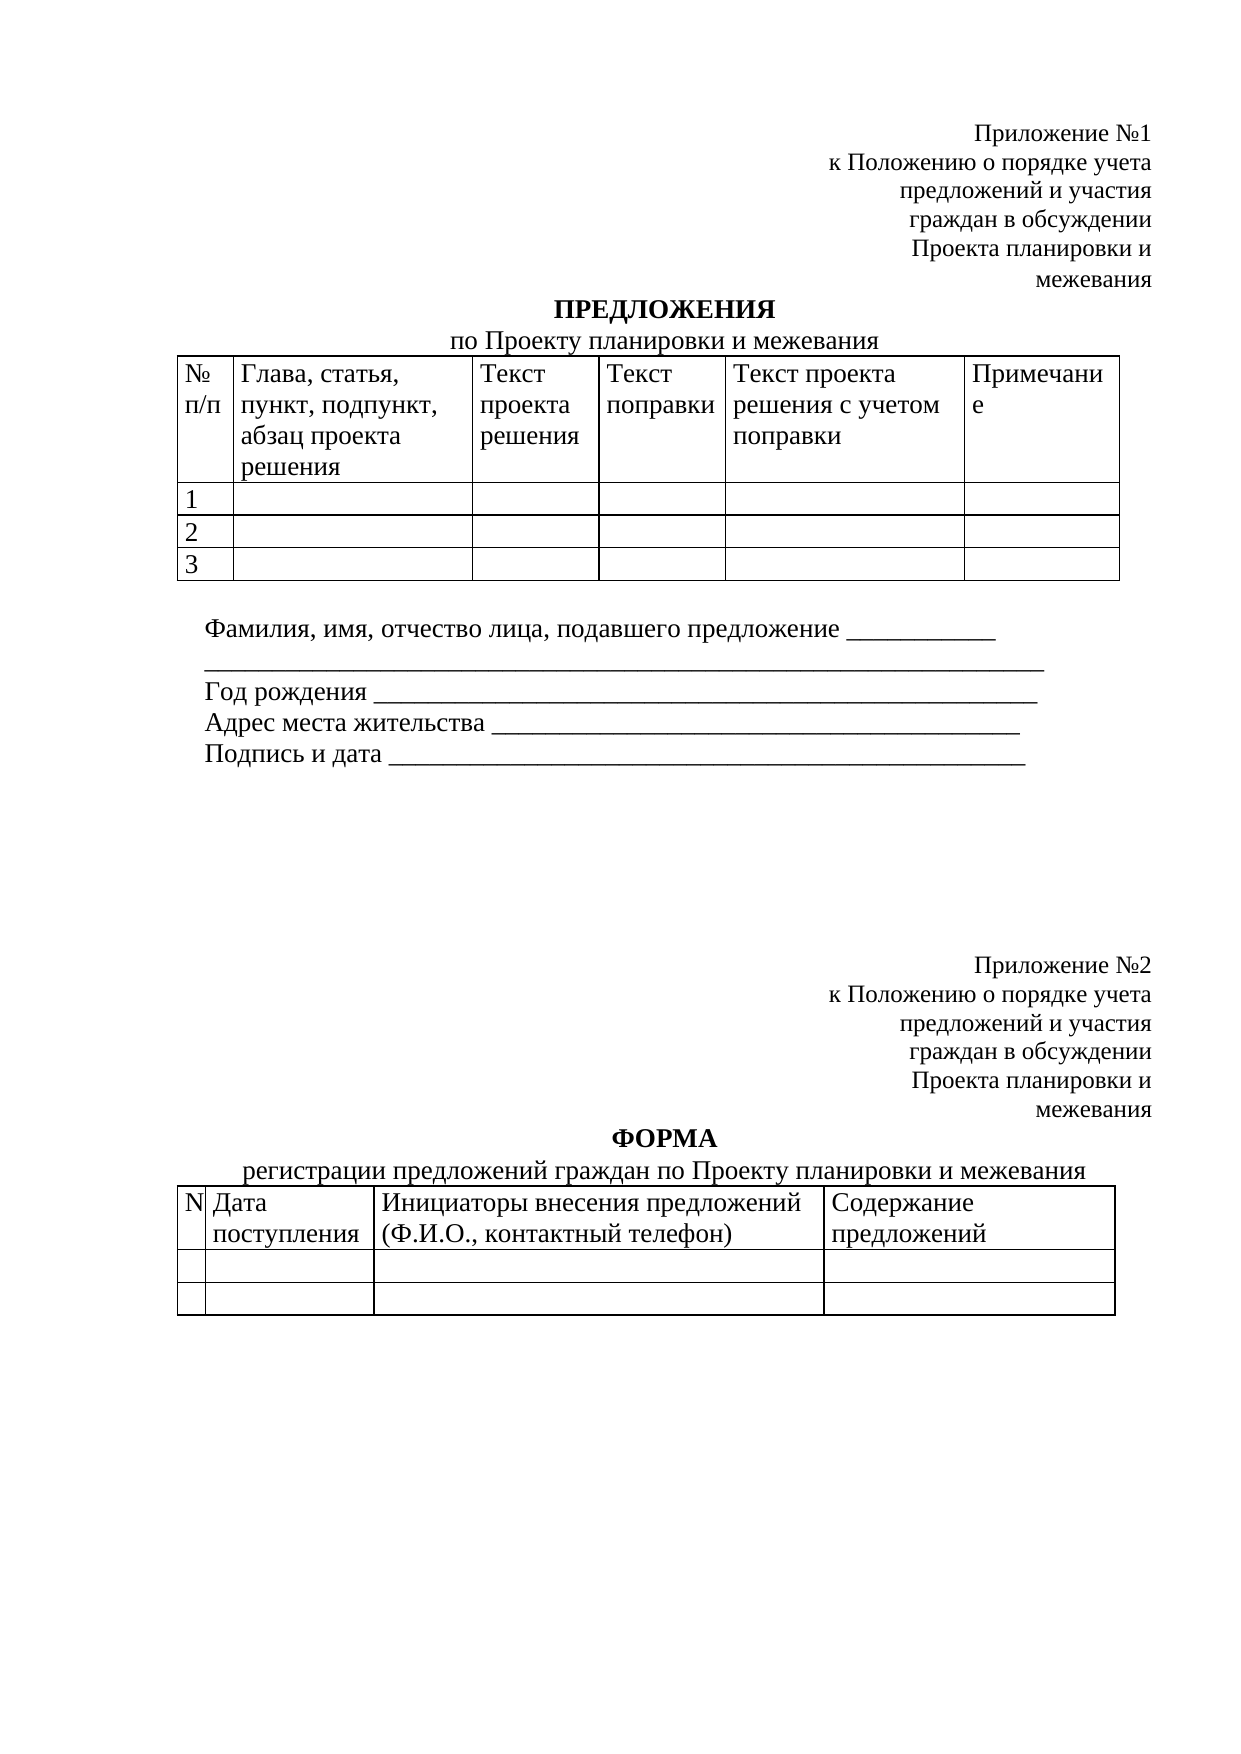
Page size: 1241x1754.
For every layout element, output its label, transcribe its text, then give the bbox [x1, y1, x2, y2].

table_cell [825, 1250, 1114, 1281]
text ПРЕДЛОЖЕНИЯ [177, 293, 1152, 324]
table_cell [473, 548, 598, 579]
title к Положению о порядке учета предложений и участия граждан в обсуждении Проекта планировки и межевания [815, 979, 1152, 1123]
table_cell [178, 1283, 205, 1314]
table_cell [473, 516, 598, 547]
table_cell [178, 1250, 205, 1281]
title к Положению о порядке учета предложений и участия граждан в обсуждении Проекта планировки и межевания [815, 147, 1152, 293]
table_cell [825, 1283, 1114, 1314]
table_cell [726, 516, 964, 547]
table_cell [234, 548, 472, 579]
text Подпись и дата _______________________________________________ [177, 737, 1152, 768]
table_cell [726, 483, 964, 514]
text регистрации предложений граждан по Проекту планировки и межевания [177, 1154, 1152, 1185]
title Приложение №2 [815, 950, 1152, 979]
table_header Содержание предложений [825, 1187, 1114, 1249]
text по Проекту планировки и межевания [177, 324, 1152, 355]
table_cell [234, 516, 472, 547]
text ______________________________________________________________ [177, 643, 1152, 674]
table_cell [206, 1283, 373, 1314]
table_cell [965, 516, 1119, 547]
table_cell [965, 483, 1119, 514]
table_cell [600, 516, 725, 547]
table_cell 2 [178, 516, 233, 547]
table_cell [600, 548, 725, 579]
text Год рождения _________________________________________________ [177, 674, 1152, 706]
table_cell [206, 1250, 373, 1281]
table_header Глава, статья, пункт, подпункт, абзац проекта решения [234, 357, 472, 481]
table_cell [473, 483, 598, 514]
text Фамилия, имя, отчество лица, подавшего предложение ___________ [177, 612, 1152, 643]
table_cell [726, 548, 964, 579]
table_header Примечание [965, 357, 1119, 481]
table_header Текст проекта решения [473, 357, 598, 481]
table_cell [234, 483, 472, 514]
table_cell [965, 548, 1119, 579]
table_header Текст проекта решения с учетом поправки [726, 357, 964, 481]
table_header Дата поступления [206, 1187, 373, 1249]
table_header Текст поправки [600, 357, 725, 481]
title Приложение №1 [815, 118, 1152, 147]
text Адрес места жительства _______________________________________ [177, 706, 1152, 737]
table_header № п/п [178, 357, 233, 481]
table_cell [600, 483, 725, 514]
table_header N [178, 1187, 205, 1249]
table_cell 3 [178, 548, 233, 579]
table_cell [375, 1250, 823, 1281]
text ФОРМА [177, 1123, 1152, 1154]
table_cell [375, 1283, 823, 1314]
table_cell 1 [178, 483, 233, 514]
table_header Инициаторы внесения предложений (Ф.И.О., контактный телефон) [375, 1187, 823, 1249]
